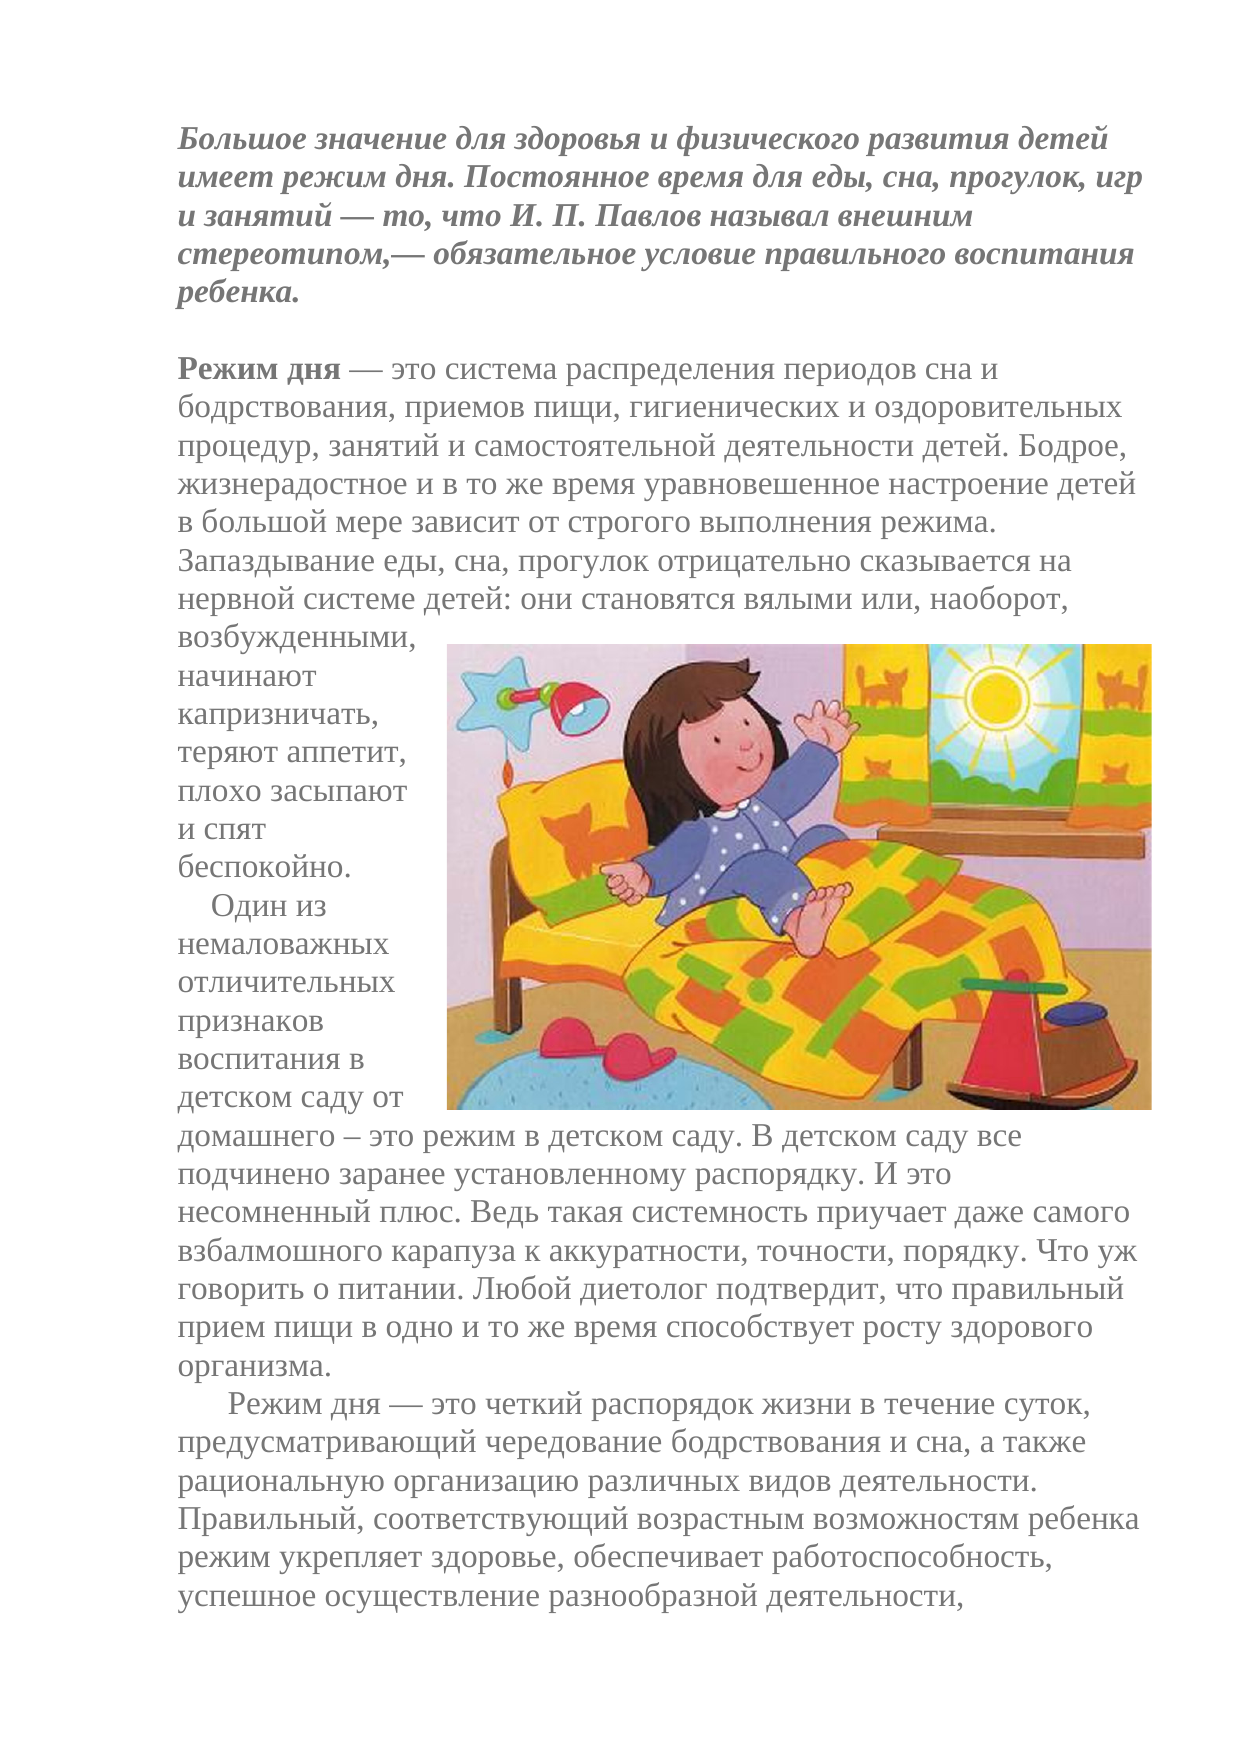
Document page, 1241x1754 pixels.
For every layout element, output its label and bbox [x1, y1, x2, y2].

picture [446, 644, 1152, 1110]
text [177, 118, 1152, 1613]
